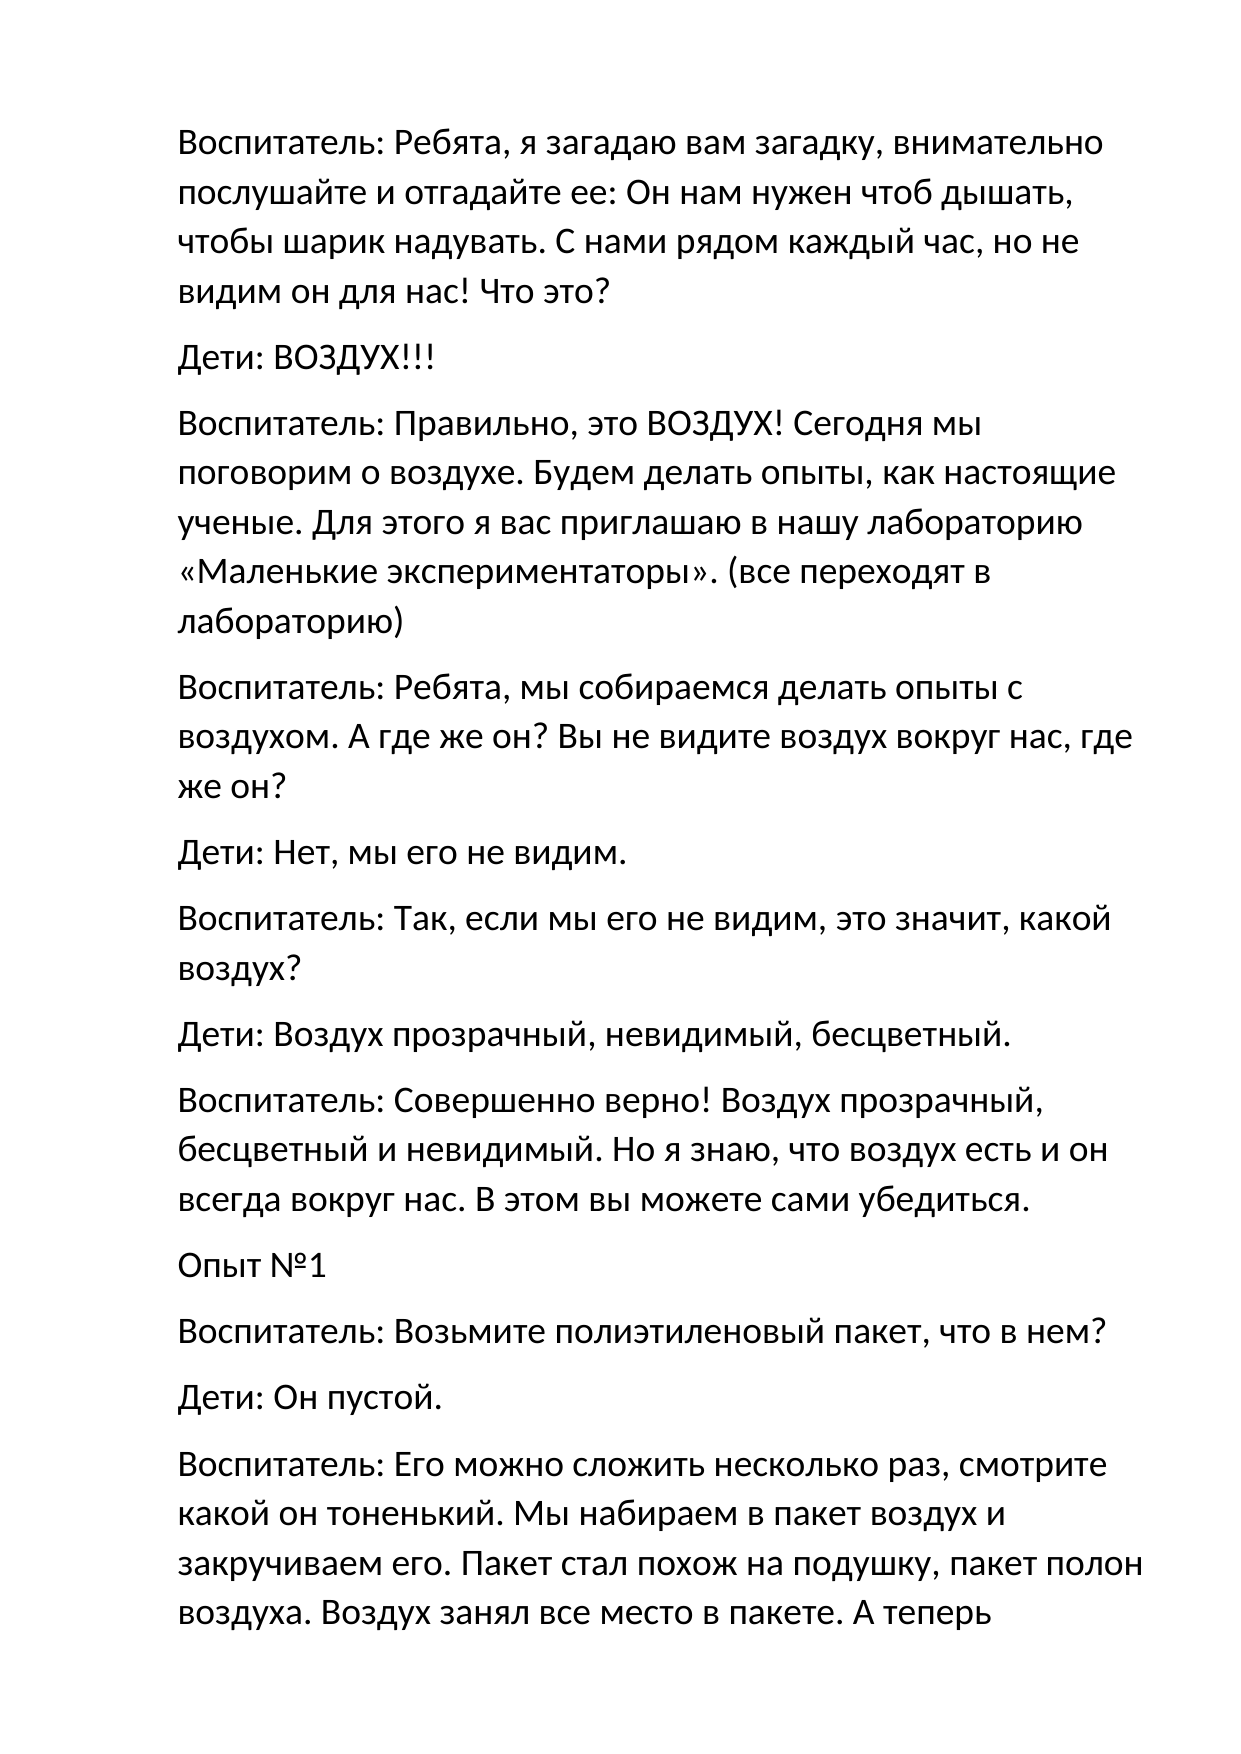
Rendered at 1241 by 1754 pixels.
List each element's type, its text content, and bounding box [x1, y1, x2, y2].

text Дети: Нет, мы его не видим. [177, 828, 1152, 874]
text Воспитатель: Ребята, мы собираемся делать опыты с воздухом. А где же он? Вы не видите воздух вокруг нас, где же он? [177, 663, 1152, 808]
text Воспитатель: Ребята, я загадаю вам загадку, внимательно послушайте и отгадайте ее: Он нам нужен чтоб дышать, чтобы шарик надувать. С нами рядом каждый час, но не видим он для нас! Что это? [177, 118, 1152, 312]
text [177, 1439, 1152, 1634]
text Дети: ВОЗДУХ!!! [177, 333, 1152, 378]
text Воспитатель: Правильно, это ВОЗДУХ! Сегодня мы поговорим о воздухе. Будем делать опыты, как настоящие ученые. Для этого я вас приглашаю в нашу лабораторию «Маленькие экспериментаторы». (все переходят в лабораторию) [177, 399, 1152, 643]
text Опыт №1 [177, 1241, 1152, 1287]
text Воспитатель: Так, если мы его не видим, это значит, какой воздух? [177, 894, 1152, 989]
text Дети: Воздух прозрачный, невидимый, бесцветный. [177, 1010, 1152, 1056]
text Воспитатель: Совершенно верно! Воздух прозрачный, бесцветный и невидимый. Но я знаю, что воздух есть и он всегда вокруг нас. В этом вы можете сами убедиться. [177, 1076, 1152, 1221]
text Воспитатель: Возьмите полиэтиленовый пакет, что в нем? [177, 1307, 1152, 1353]
text Дети: Он пустой. [177, 1373, 1152, 1419]
